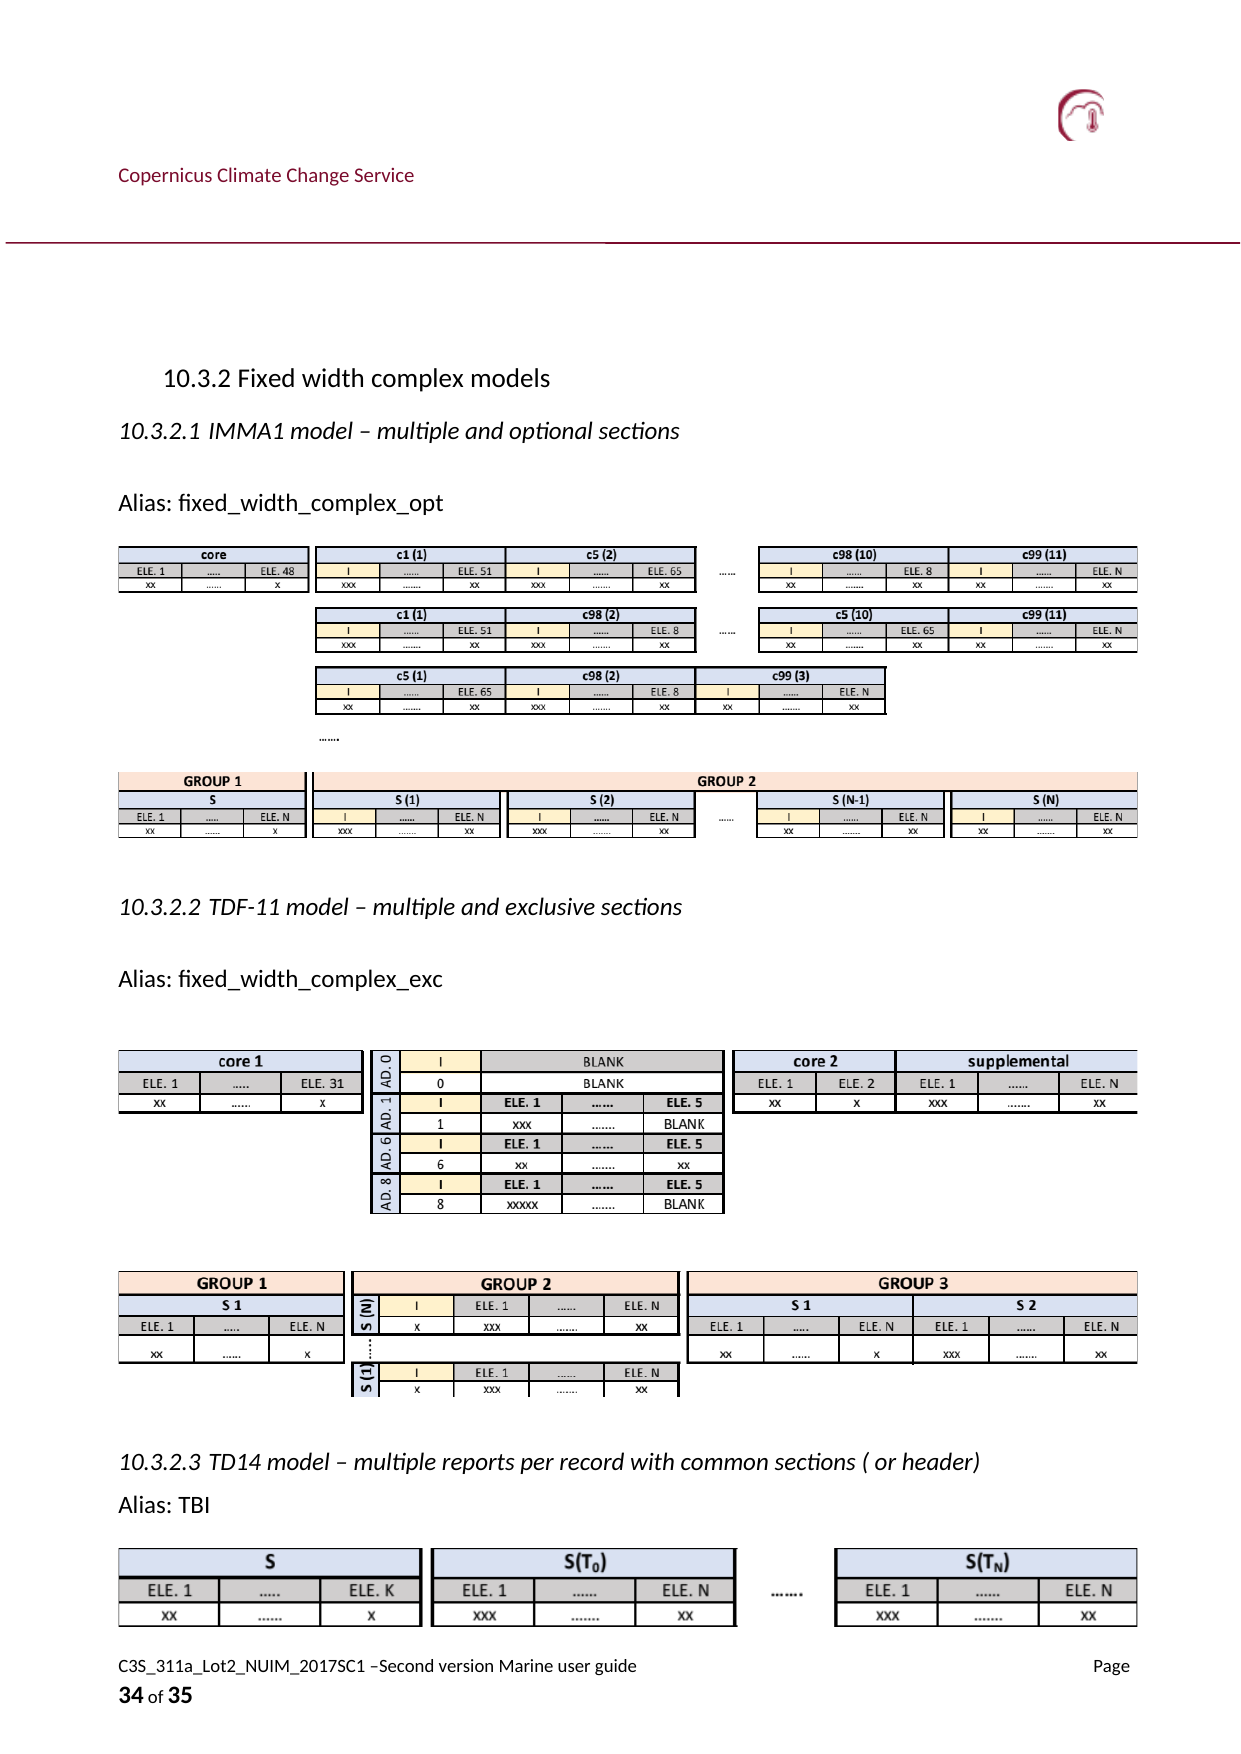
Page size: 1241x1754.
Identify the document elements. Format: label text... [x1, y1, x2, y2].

text Alias: TBI [118, 1489, 1138, 1520]
subtitle TDF-11 model – multiple and exclusive sections [118, 891, 1138, 922]
subtitle Fixed width complex models [162, 361, 1138, 394]
text Alias: fixed_width_complex_exc [118, 963, 1138, 993]
subtitle IMMA1 model – multiple and optional sections [118, 415, 1138, 446]
text Alias: fixed_width_complex_opt [118, 487, 1138, 517]
subtitle TD14 model – multiple reports per record with common sections ( or header) [118, 1446, 1138, 1477]
